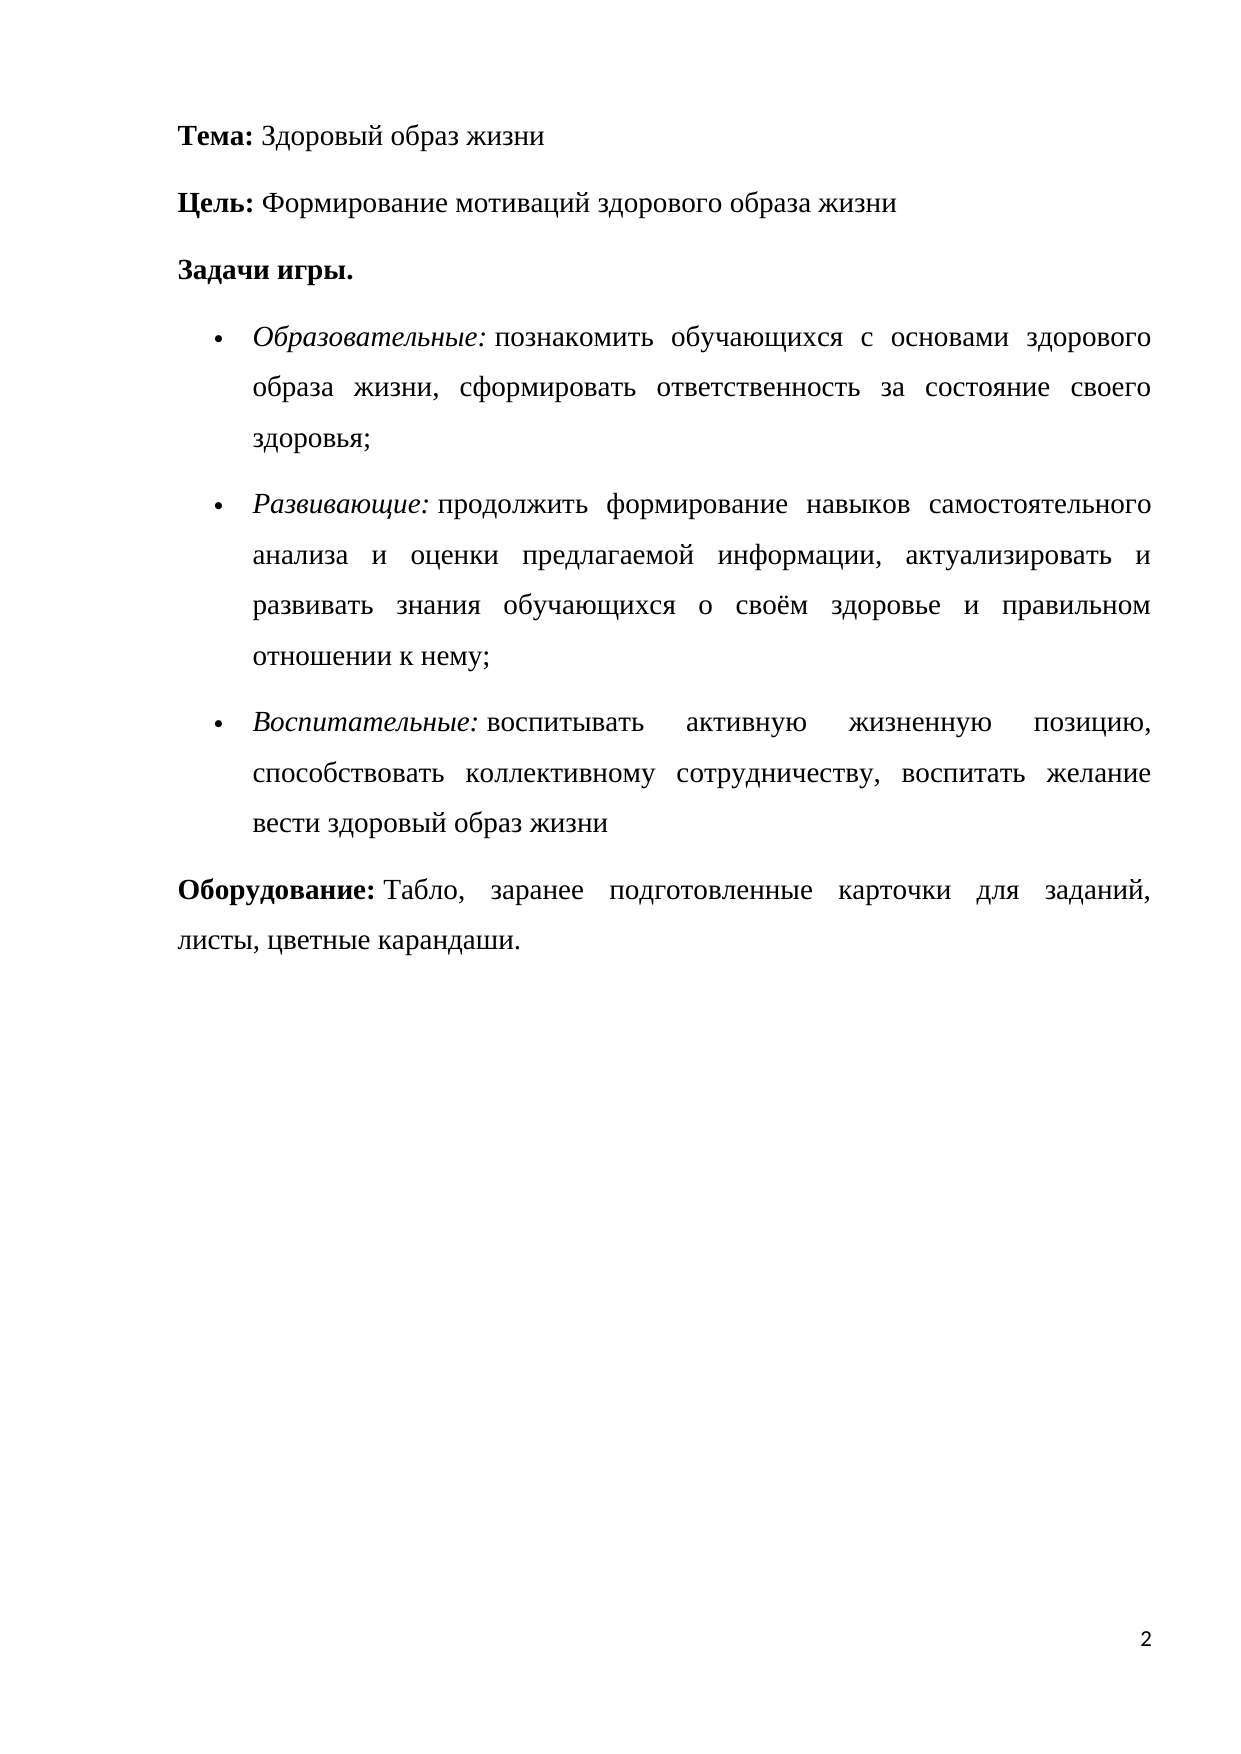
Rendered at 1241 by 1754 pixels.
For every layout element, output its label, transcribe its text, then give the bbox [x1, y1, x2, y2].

text Задачи игры. [177, 252, 1152, 286]
text Цель: Формирование мотиваций здорового образа жизни [177, 185, 1152, 219]
list Образовательные: познакомить обучающихся с основами здорового образа жизни, сформировать ответственность за состояние своего здоровья; [215, 319, 1152, 453]
text Оборудование: Табло, заранее подготовленные карточки для заданий, листы, цветные карандаши. [177, 872, 1152, 956]
list Развивающие: продолжить формирование навыков самостоятельного анализа и оценки предлагаемой информации, актуализировать и развивать знания обучающихся о своём здоровье и правильном отношении к нему; [215, 487, 1152, 671]
text Тема: Здоровый образ жизни [177, 118, 1152, 152]
list Воспитательные: воспитывать активную жизненную позицию, способствовать коллективному сотрудничеству, воспитать желание вести здоровый образ жизни [215, 704, 1152, 839]
